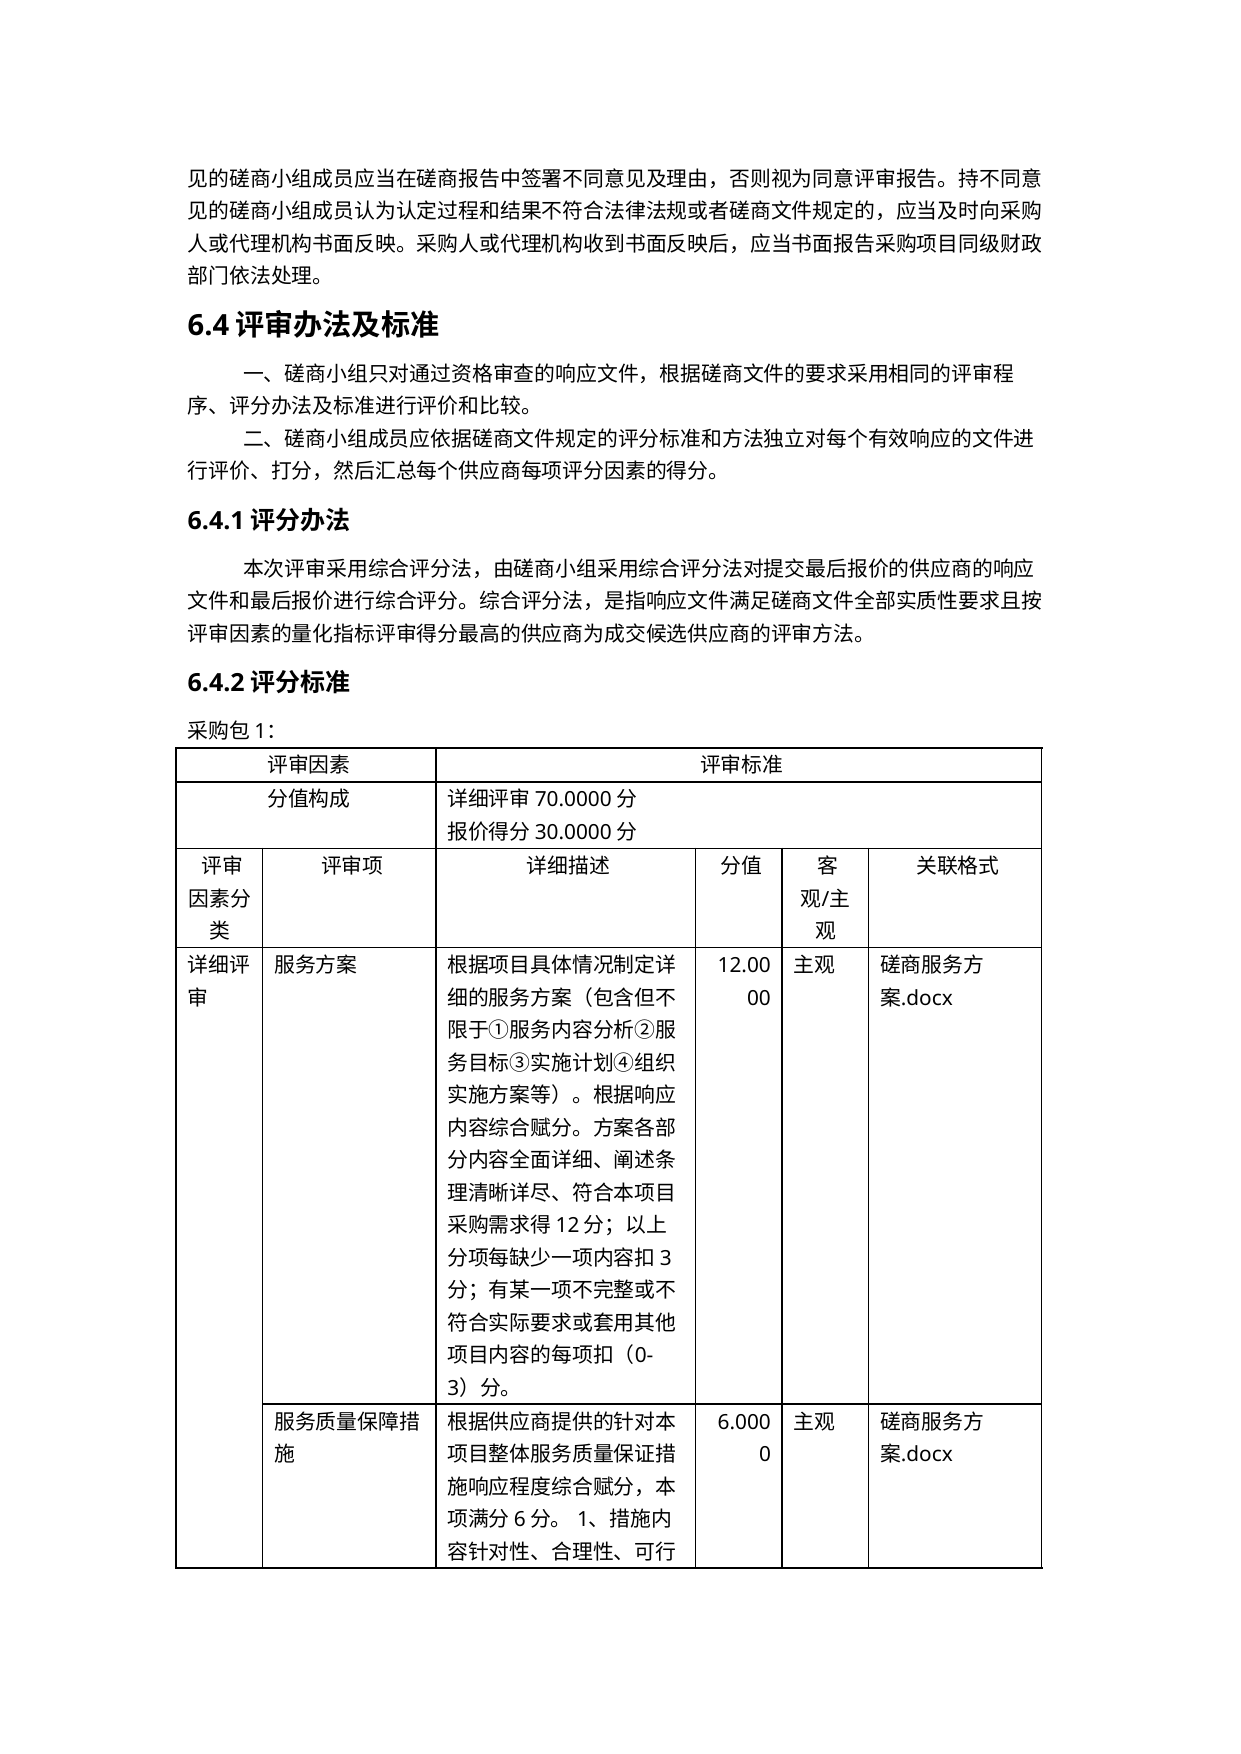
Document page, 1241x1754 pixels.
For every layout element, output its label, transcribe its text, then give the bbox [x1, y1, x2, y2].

table_cell 评审因素分类 [177, 849, 262, 947]
table_cell 根据项目具体情况制定详细的服务方案（包含但不限于①服务内容分析②服务目标③实施计划④组织实施方案等）。根据响应内容综合赋分。方案各部分内容全面详细、阐述条理清晰详尽、符合本项目采购需求得12分；以上分项每缺少一项内容扣3分；有某一项不完整或不符合实际要求或套用其他项目内容的每项扣（0-3）分。 [437, 948, 695, 1403]
table_cell 详细评审70.0000分 报价得分30.0000分 [437, 783, 1041, 848]
table_header 评审标准 [437, 749, 1041, 781]
table_cell 主观 [783, 1405, 868, 1567]
table_cell 分值 [696, 849, 781, 947]
text 6.4评审办法及标准 [187, 292, 1053, 357]
table_cell 评审项 [263, 849, 435, 947]
table_cell 服务质量保障措施 [263, 1405, 435, 1567]
table_cell 关联格式 [869, 849, 1041, 947]
table_cell 服务方案 [263, 948, 435, 1403]
table_cell 客观/主观 [783, 849, 868, 947]
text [187, 162, 1053, 292]
text 一、磋商小组只对通过资格审查的响应文件，根据磋商文件的要求采用相同的评审程序、评分办法及标准进行评价和比较。 [187, 357, 1053, 422]
text 6.4.2评分标准 [187, 649, 1053, 714]
text 本次评审采用综合评分法，由磋商小组采用综合评分法对提交最后报价的供应商的响应文件和最后报价进行综合评分。综合评分法，是指响应文件满足磋商文件全部实质性要求且按评审因素的量化指标评审得分最高的供应商为成交候选供应商的评审方法。 [187, 552, 1053, 649]
table_cell 磋商服务方案.docx [869, 948, 1041, 1403]
table_cell 磋商服务方案.docx [869, 1405, 1041, 1567]
text 二、磋商小组成员应依据磋商文件规定的评分标准和方法独立对每个有效响应的文件进行评价、打分，然后汇总每个供应商每项评分因素的得分。 [187, 422, 1053, 487]
text 6.4.1评分办法 [187, 487, 1053, 552]
table_cell 主观 [783, 948, 868, 1403]
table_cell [437, 1405, 695, 1567]
table_cell 12.0000 [696, 948, 781, 1403]
table_header 评审因素 [177, 749, 435, 781]
table_cell 详细评审 [177, 948, 262, 1567]
table_cell 详细描述 [437, 849, 695, 947]
table_cell 6.0000 [696, 1405, 781, 1567]
table_cell 分值构成 [177, 783, 435, 848]
text 采购包1： [187, 714, 1053, 747]
